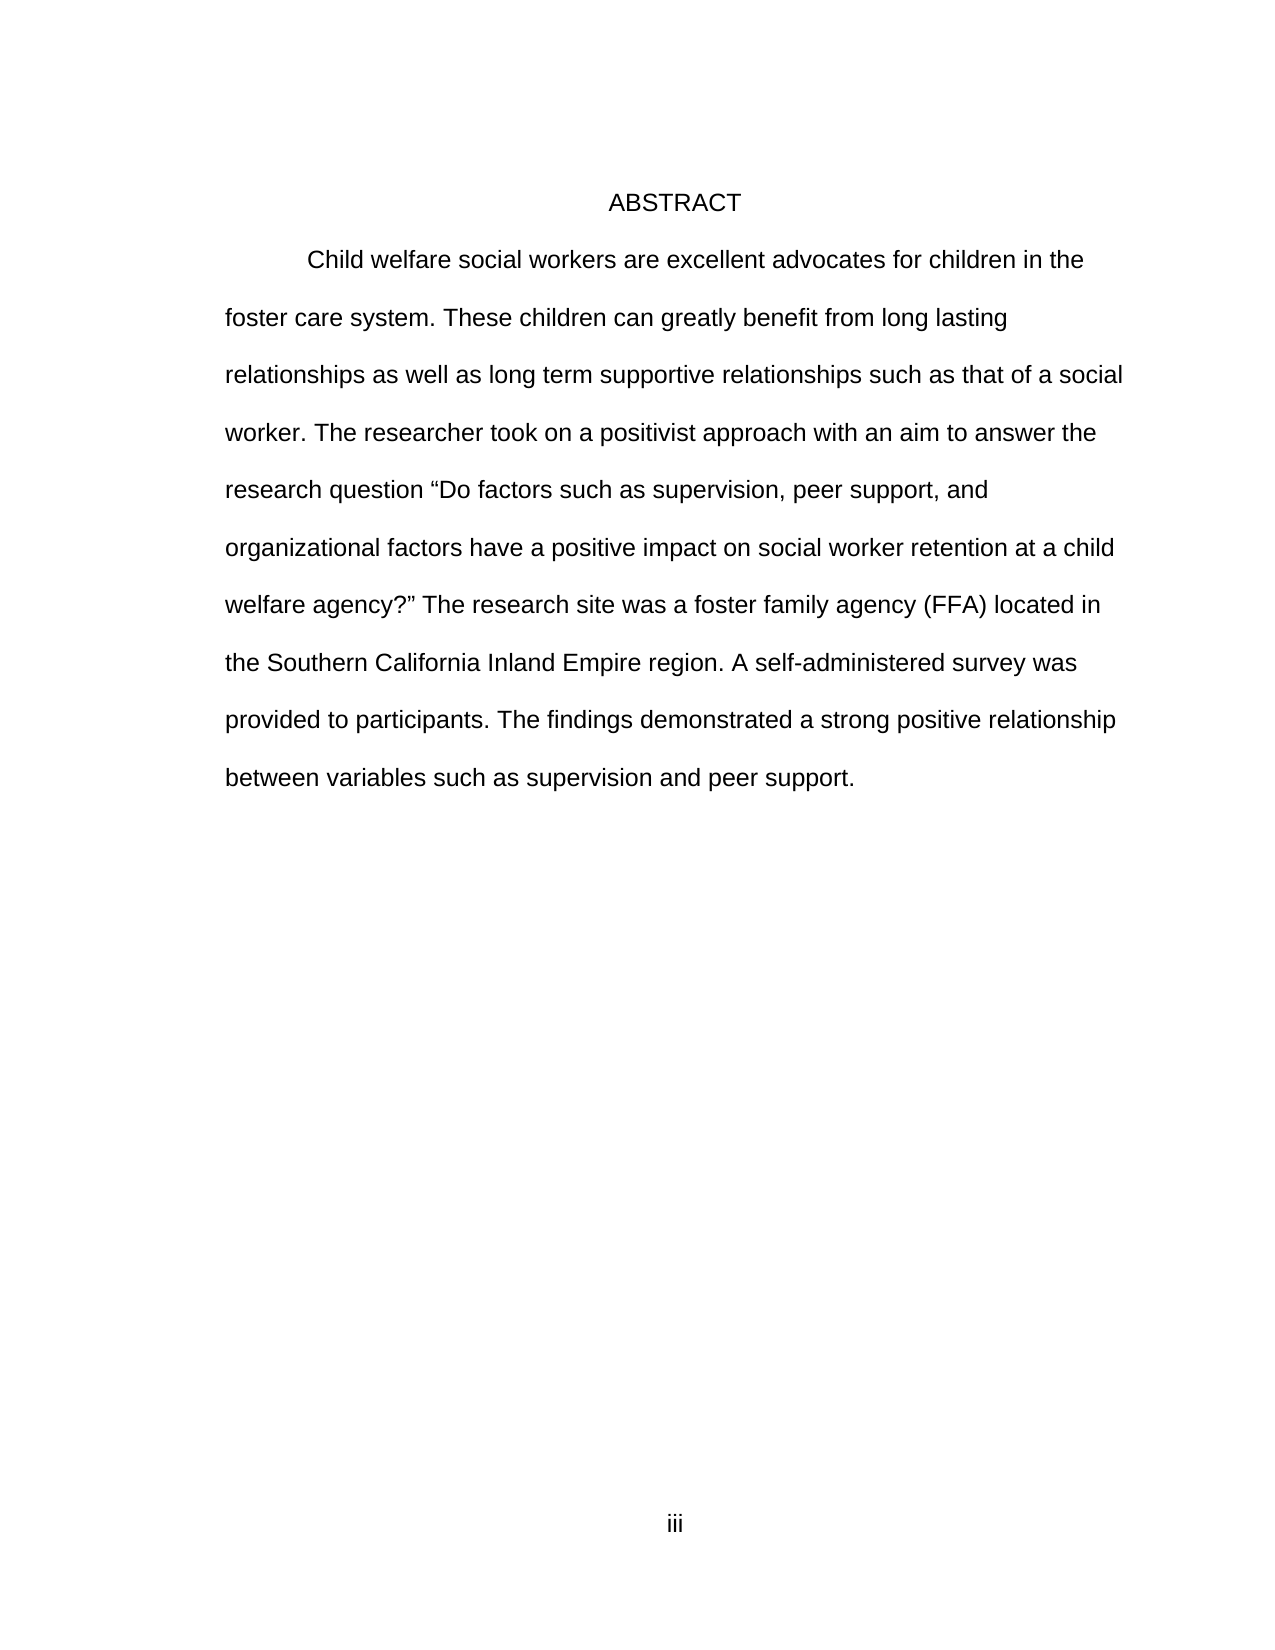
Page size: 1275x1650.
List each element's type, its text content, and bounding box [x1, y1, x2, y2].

text Child welfare social workers are excellent advocates for children in the foster care system. These children can greatly benefit from long lasting relationships as well as long term supportive relationships such as that of a social worker. The researcher took on a positivist approach with an aim to answer the research question “Do factors such as supervision, peer support, and organizational factors have a positive impact on social worker retention at a child welfare agency?” The research site was a foster family agency (FFA) located in the Southern California Inland Empire region. A self-administered survey was provided to participants. The findings demonstrated a strong positive relationship between variables such as supervision and peer support. [225, 245, 1125, 791]
title ABSTRACT [225, 187, 1125, 216]
